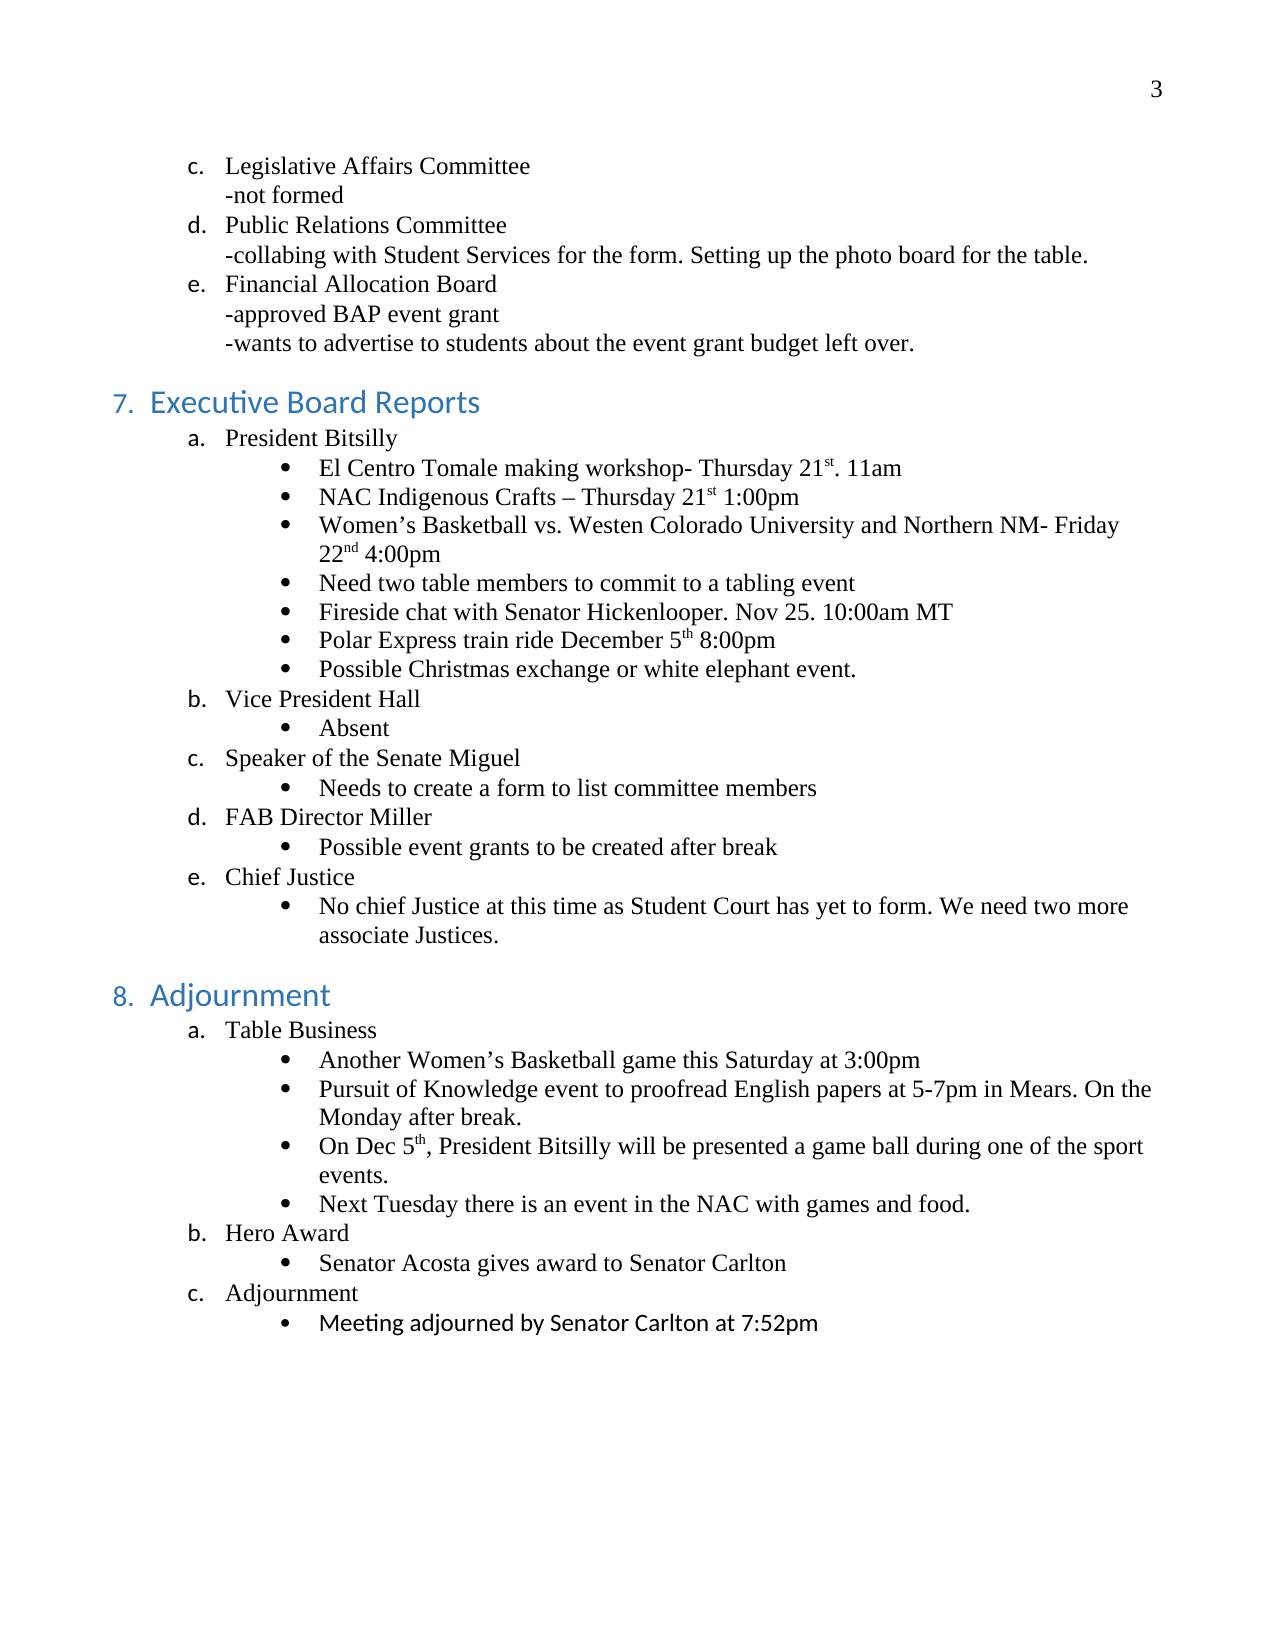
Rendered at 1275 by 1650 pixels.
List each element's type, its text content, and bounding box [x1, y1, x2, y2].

list Women’s Basketball vs. Westen Colorado University and Northern NM- Friday 22nd 4:00pm [281, 510, 1162, 568]
list Next Tuesday there is an event in the NAC with games and food. [281, 1189, 1162, 1217]
list Needs to create a form to list committee members [281, 773, 1162, 801]
list Senator Acosta gives award to Senator Carlton [281, 1248, 1162, 1277]
list Need two table members to commit to a tabling event [281, 568, 1162, 597]
list President Bitsilly [187, 422, 1162, 453]
list Legislative Affairs Committee [187, 150, 1162, 181]
list Table Business [187, 1014, 1162, 1045]
list Public Relations Committee [187, 209, 1162, 240]
list Adjournment [187, 1277, 1162, 1307]
subtitle Adjournment [112, 974, 1162, 1014]
list Meeting adjourned by Senator Carlton at 7:52pm [281, 1307, 1162, 1338]
list NAC Indigenous Crafts – Thursday 21st 1:00pm [281, 482, 1162, 510]
list No chief Justice at this time as Student Court has yet to form. We need two more associate Justices. [281, 891, 1162, 949]
list Financial Allocation Board [187, 268, 1162, 299]
list On Dec 5th, President Bitsilly will be presented a game ball during one of the sport events. [281, 1131, 1162, 1189]
list FAB Director Miller [187, 801, 1162, 832]
list El Centro Tomale making workshop- Thursday 21st. 11am [281, 453, 1162, 482]
list -wants to advertise to students about the event grant budget left over. [225, 328, 1162, 357]
list Absent [281, 713, 1162, 742]
list Another Women’s Basketball game this Saturday at 3:00pm [281, 1045, 1162, 1074]
list Possible event grants to be created after break [281, 832, 1162, 861]
list Polar Express train ride December 5th 8:00pm [281, 625, 1162, 654]
list Hero Award [187, 1217, 1162, 1248]
list Speaker of the Senate Miguel [187, 742, 1162, 773]
list -approved BAP event grant [225, 299, 1162, 328]
list -collabing with Student Services for the form. Setting up the photo board for the table. [225, 240, 1162, 268]
list Fireside chat with Senator Hickenlooper. Nov 25. 10:00am MT [281, 597, 1162, 625]
list Vice President Hall [187, 683, 1162, 713]
list Chief Justice [187, 861, 1162, 891]
subtitle Executive Board Reports [112, 382, 1162, 422]
list Pursuit of Knowledge event to proofread English papers at 5-7pm in Mears. On the Monday after break. [281, 1074, 1162, 1131]
list -not formed [225, 181, 1162, 209]
list Possible Christmas exchange or white elephant event. [281, 654, 1162, 683]
